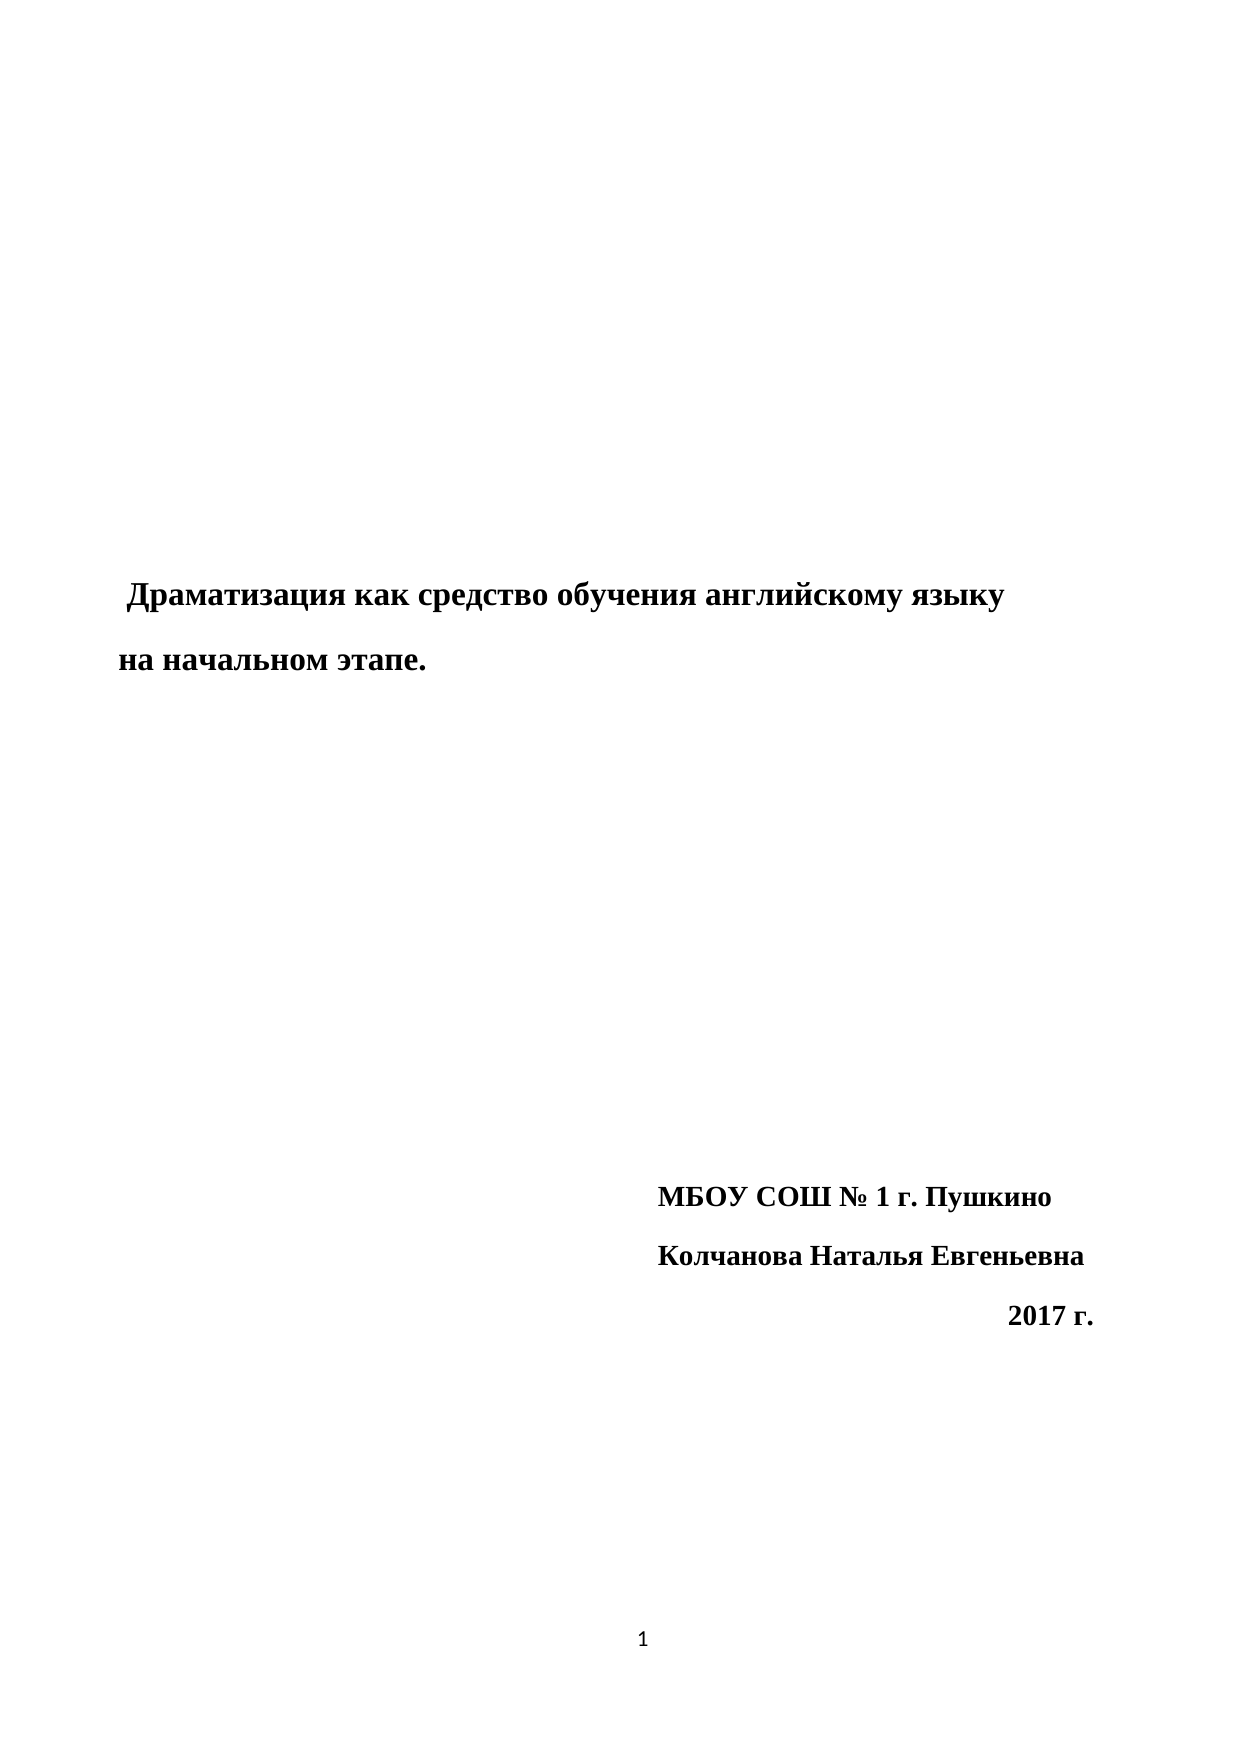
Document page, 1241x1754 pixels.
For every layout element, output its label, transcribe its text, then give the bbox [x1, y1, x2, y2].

text Колчанова Наталья Евгеньевна [118, 1238, 1167, 1272]
text МБОУ СОШ № 1 г. Пушкино [118, 1179, 1167, 1212]
text на начальном этапе. [118, 639, 1167, 677]
text 2017 г. [118, 1298, 1167, 1331]
text Драматизация как средство обучения английскому языку [118, 574, 1167, 612]
